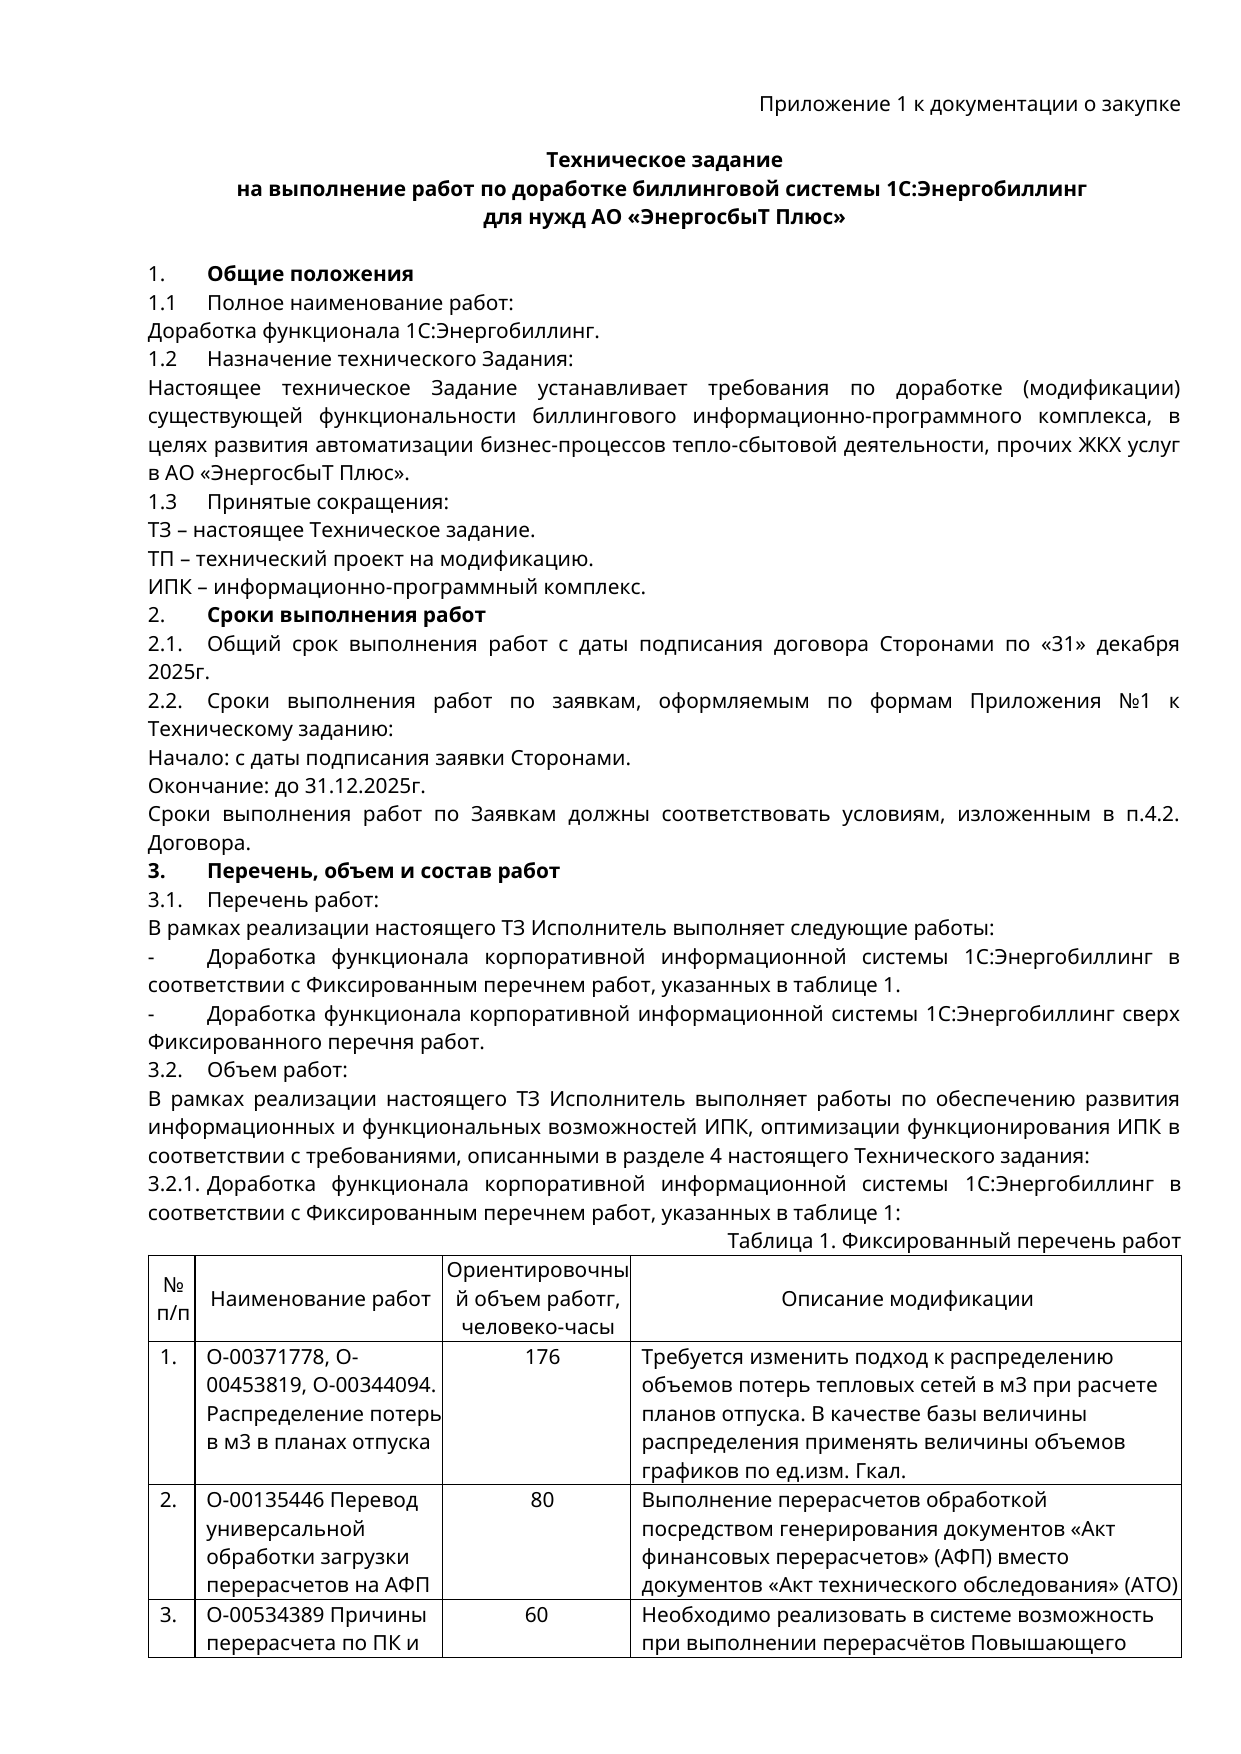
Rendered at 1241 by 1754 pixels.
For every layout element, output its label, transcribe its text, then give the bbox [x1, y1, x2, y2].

text Настоящее техническое Задание устанавливает требования по доработке (модификации) существующей функциональности биллингового информационно-программного комплекса, в целях развития автоматизации бизнес-процессов тепло-сбытовой деятельности, прочих ЖКХ услуг в АО «ЭнергосбыТ Плюс». [148, 373, 1181, 487]
list Принятые сокращения: [148, 487, 1181, 515]
text В рамках реализации настоящего ТЗ Исполнитель выполняет следующие работы: [148, 913, 1181, 942]
table_cell 80 [443, 1485, 630, 1599]
text ИПК – информационно-программный комплекс. [148, 572, 1181, 601]
list Перечень работ: [148, 885, 1181, 913]
table_cell [149, 1342, 194, 1484]
text Сроки выполнения работ по Заявкам должны соответствовать условиям, изложенным в п.4.2. Договора. [148, 799, 1181, 856]
table_cell 60 [443, 1600, 630, 1657]
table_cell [631, 1600, 1181, 1657]
list Объем работ: [148, 1056, 1181, 1084]
text Окончание: до 31.12.2025г. [148, 771, 1181, 799]
table_cell Требуется изменить подход к распределению объемов потерь тепловых сетей в м3 при расчете планов отпуска. В качестве базы величины распределения применять величины объемов графиков по ед.изм. Гкал. [631, 1342, 1181, 1484]
list Полное наименование работ: [148, 288, 1181, 316]
table_header Ориентировочный объем работг, человеко-часы [443, 1256, 630, 1341]
text В рамках реализации настоящего ТЗ Исполнитель выполняет работы по обеспечению развития информационных и функциональных возможностей ИПК, оптимизации функционирования ИПК в соответствии с требованиями, описанными в разделе 4 настоящего Технического задания: [148, 1084, 1181, 1169]
text Доработка функционала 1С:Энергобиллинг. [148, 316, 1181, 344]
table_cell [196, 1600, 442, 1657]
list Общий срок выполнения работ с даты подписания договора Сторонами по «31» декабря 2025г. [148, 629, 1181, 686]
list Общие положения [148, 259, 1181, 288]
list Сроки выполнения работ по заявкам, оформляемым по формам Приложения №1 к Техническому заданию: [148, 686, 1181, 743]
list Доработка функционала корпоративной информационной системы 1С:Энергобиллинг сверх Фиксированного перечня работ. [148, 999, 1181, 1056]
table_cell [149, 1485, 194, 1599]
text ТП – технический проект на модификацию. [148, 544, 1181, 572]
table_cell 176 [443, 1342, 630, 1484]
list Сроки выполнения работ [148, 601, 1181, 629]
table_header № п/п [149, 1256, 194, 1341]
list Доработка функционала корпоративной информационной системы 1С:Энергобиллинг в соответствии с Фиксированным перечнем работ, указанных в таблице 1: [148, 1169, 1181, 1226]
table_cell Выполнение перерасчетов обработкой посредством генерирования документов «Акт финансовых перерасчетов» (АФП) вместо документов «Акт технического обследования» (АТО) [631, 1485, 1181, 1599]
table_cell О-00135446 Перевод универсальной обработки загрузки перерасчетов на АФП [196, 1485, 442, 1599]
list Перечень, объем и состав работ [148, 856, 1181, 885]
table_header Описание модификации [631, 1256, 1181, 1341]
list Доработка функционала корпоративной информационной системы 1С:Энергобиллинг в соответствии с Фиксированным перечнем работ, указанных в таблице 1. [148, 942, 1181, 999]
list Таблица 1. Фиксированный перечень работ [148, 1226, 1181, 1254]
table_cell О-00371778, О-00453819, О-00344094. Распределение потерь в м3 в планах отпуска [196, 1342, 442, 1484]
table_cell [149, 1600, 194, 1657]
text Начало: с даты подписания заявки Сторонами. [148, 743, 1181, 771]
table_header Наименование работ [196, 1256, 442, 1341]
list Назначение технического Задания: [148, 344, 1181, 373]
text Приложение 1 к документации о закупке [148, 89, 1181, 117]
list Техническое задание на выполнение работ по доработке биллинговой системы 1С:Энергобиллинг для нужд АО «ЭнергосбыТ Плюс» [148, 146, 1181, 231]
text ТЗ – настоящее Техническое задание. [148, 515, 1181, 544]
